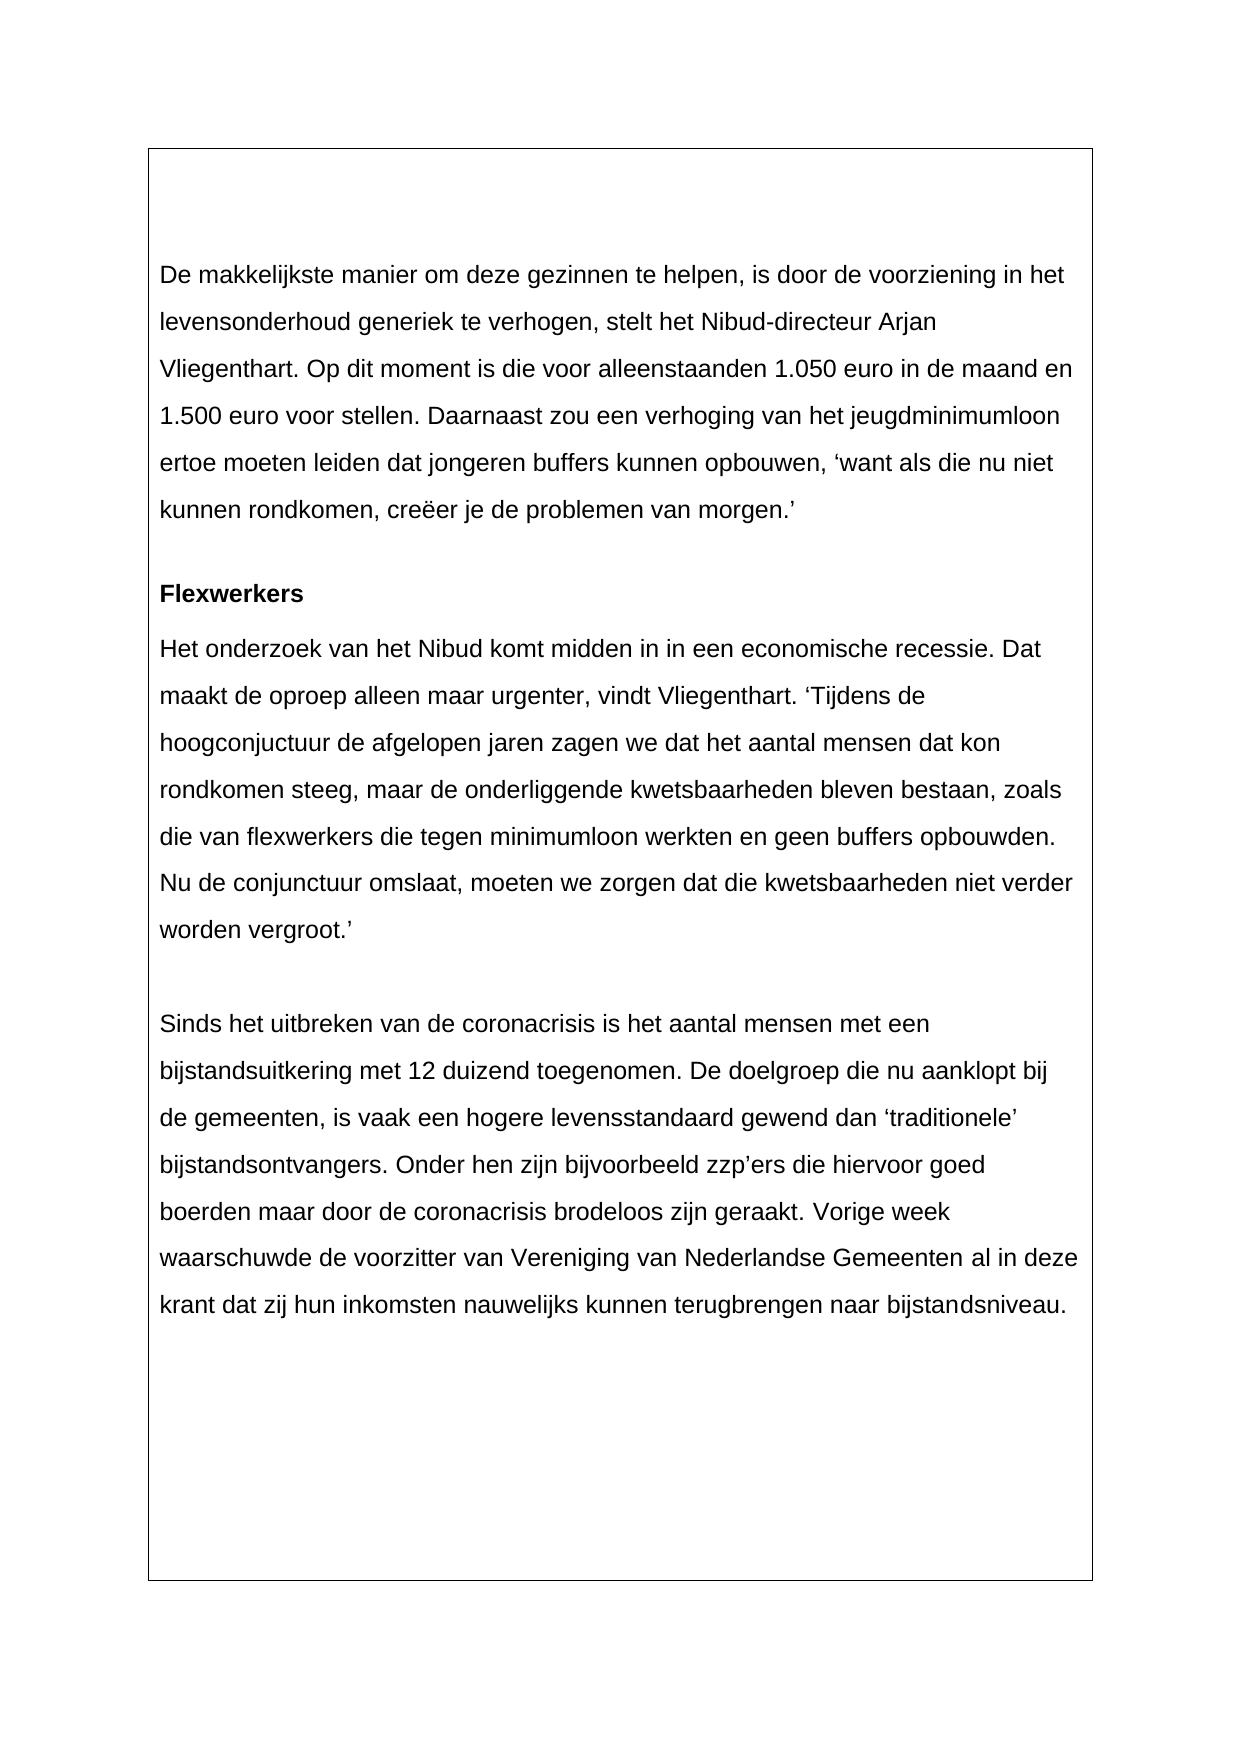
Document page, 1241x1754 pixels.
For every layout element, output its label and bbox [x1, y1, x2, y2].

table_header [149, 149, 1092, 1580]
